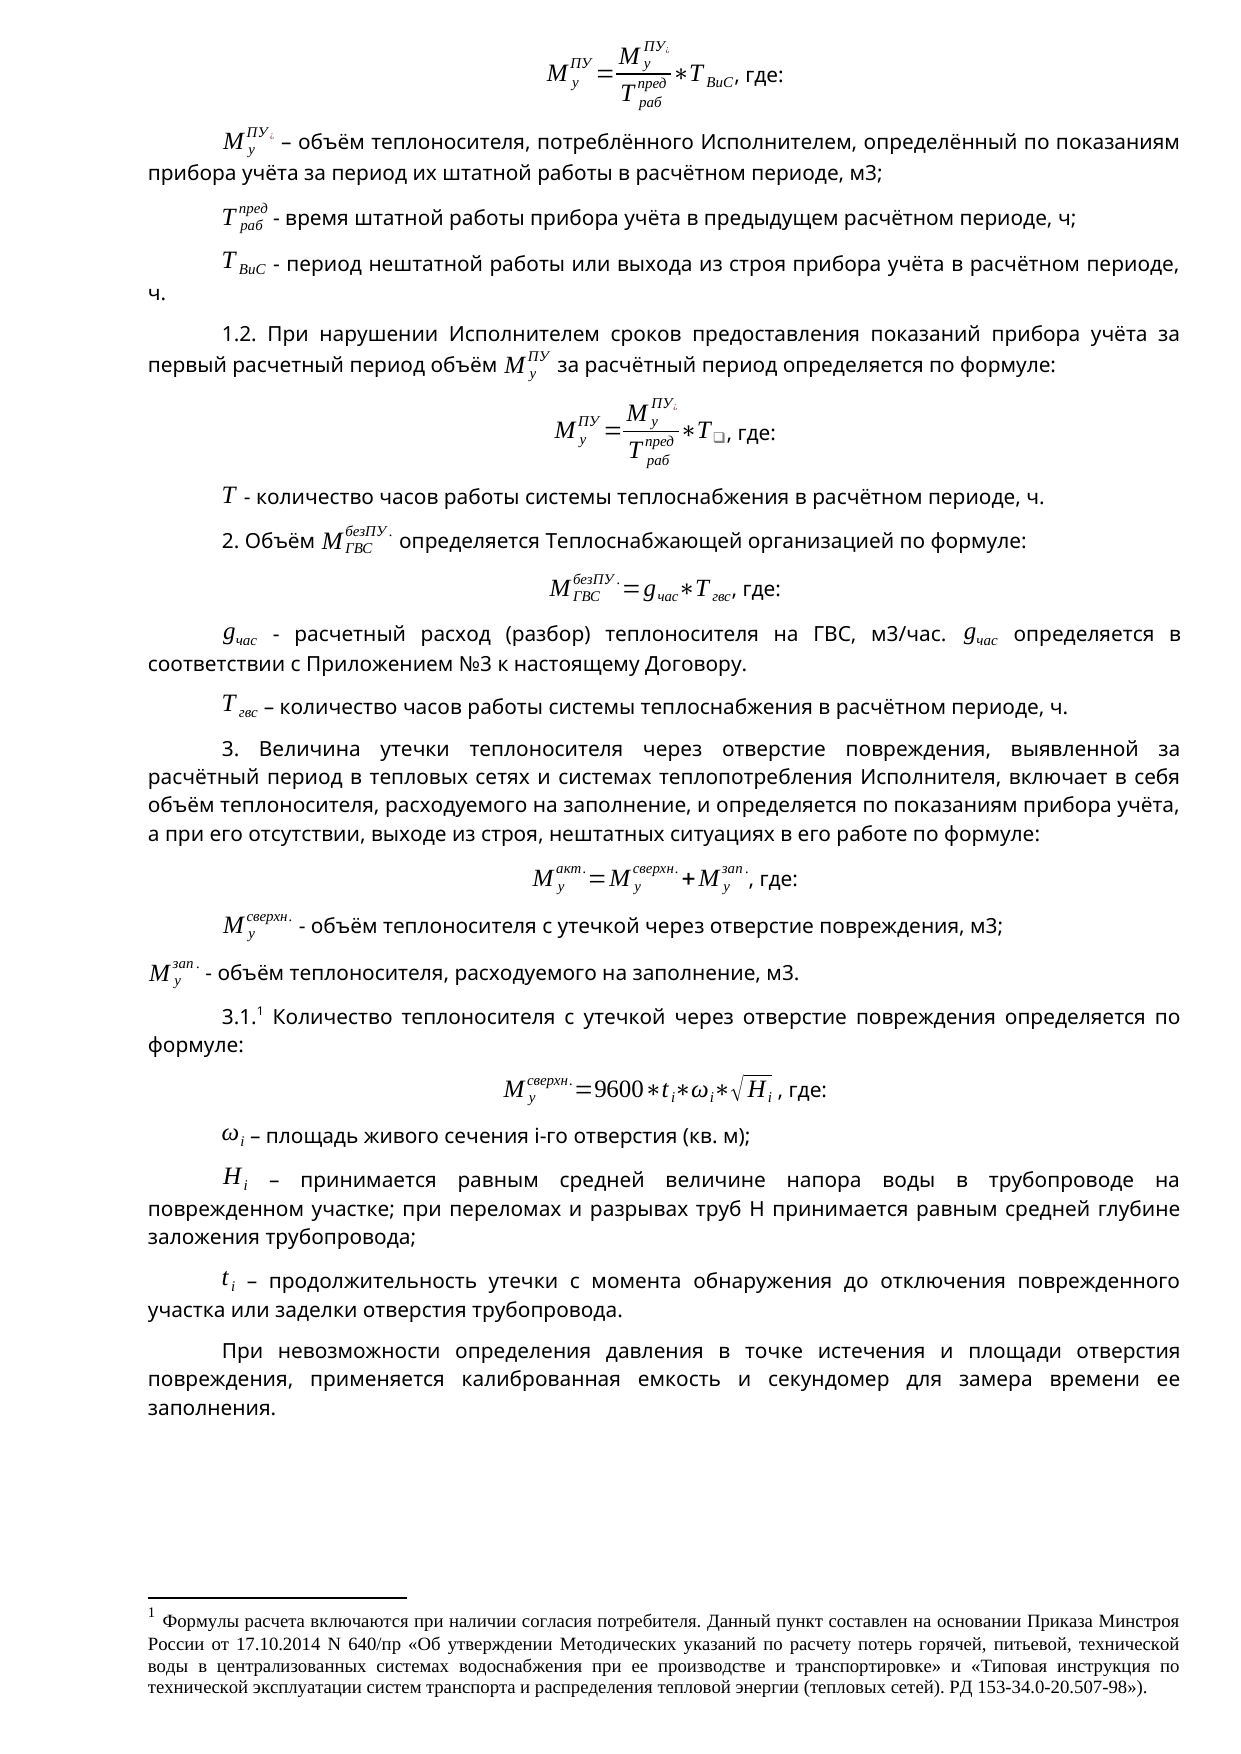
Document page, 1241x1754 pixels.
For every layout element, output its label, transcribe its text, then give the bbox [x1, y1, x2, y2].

text – объём теплоносителя, потреблённого Исполнителем, определённый по показаниям прибора учёта за период их штатной работы в расчётном периоде, м3; [148, 123, 1181, 187]
text - расчетный расход (разбор) теплоносителя на ГВС, м3/час. определяется в соответствии с Приложением №3 к настоящему Договору. [148, 617, 1181, 677]
text , где: [148, 860, 1181, 895]
text – количество часов работы системы теплоснабжения в расчётном периоде, ч. [148, 690, 1181, 721]
text , где: [148, 395, 1181, 468]
text – площадь живого сечения i-го отверстия (кв. м); [148, 1119, 1181, 1150]
text 3. Величина утечки теплоносителя через отверстие повреждения, выявленной за расчётный период в тепловых сетях и системах теплопотребления Исполнителя, включает в себя объём теплоносителя, расходуемого на заполнение, и определяется по показаниям прибора учёта, а при его отсутствии, выходе из строя, нештатных ситуациях в его работе по формуле: [148, 734, 1181, 847]
text , где: [148, 37, 1181, 111]
text , где: [148, 1071, 1181, 1106]
text – принимается равным средней величине напора воды в трубопроводе на поврежденном участке; при переломах и разрывах труб H принимается равным средней глубине заложения трубопровода; [148, 1163, 1181, 1251]
text - время штатной работы прибора учёта в предыдущем расчётном периоде, ч; [148, 199, 1181, 234]
text - период нештатной работы или выхода из строя прибора учёта в расчётном периоде, ч. [148, 247, 1181, 306]
text 2. Объём определяется Теплоснабжающей организацией по формуле: [148, 523, 1181, 558]
text - объём теплоносителя, расходуемого на заполнение, м3. [148, 955, 1181, 989]
text При невозможности определения давления в точке истечения и площади отверстия повреждения, применяется калиброванная емкость и секундомер для замера времени ее заполнения. [148, 1336, 1181, 1421]
text – продолжительность утечки с момента обнаружения до отключения поврежденного участка или заделки отверстия трубопровода. [148, 1263, 1181, 1323]
text , где: [148, 570, 1181, 605]
text 3.1. Количество теплоносителя с утечкой через отверстие повреждения определяется по формуле: [148, 1002, 1181, 1059]
text - объём теплоносителя с утечкой через отверстие повреждения, м3; [148, 907, 1181, 942]
text - количество часов работы системы теплоснабжения в расчётном периоде, ч. [148, 481, 1181, 510]
text 1.2. При нарушении Исполнителем сроков предоставления показаний прибора учёта за первый расчетный период объём за расчётный период определяется по формуле: [148, 319, 1181, 382]
